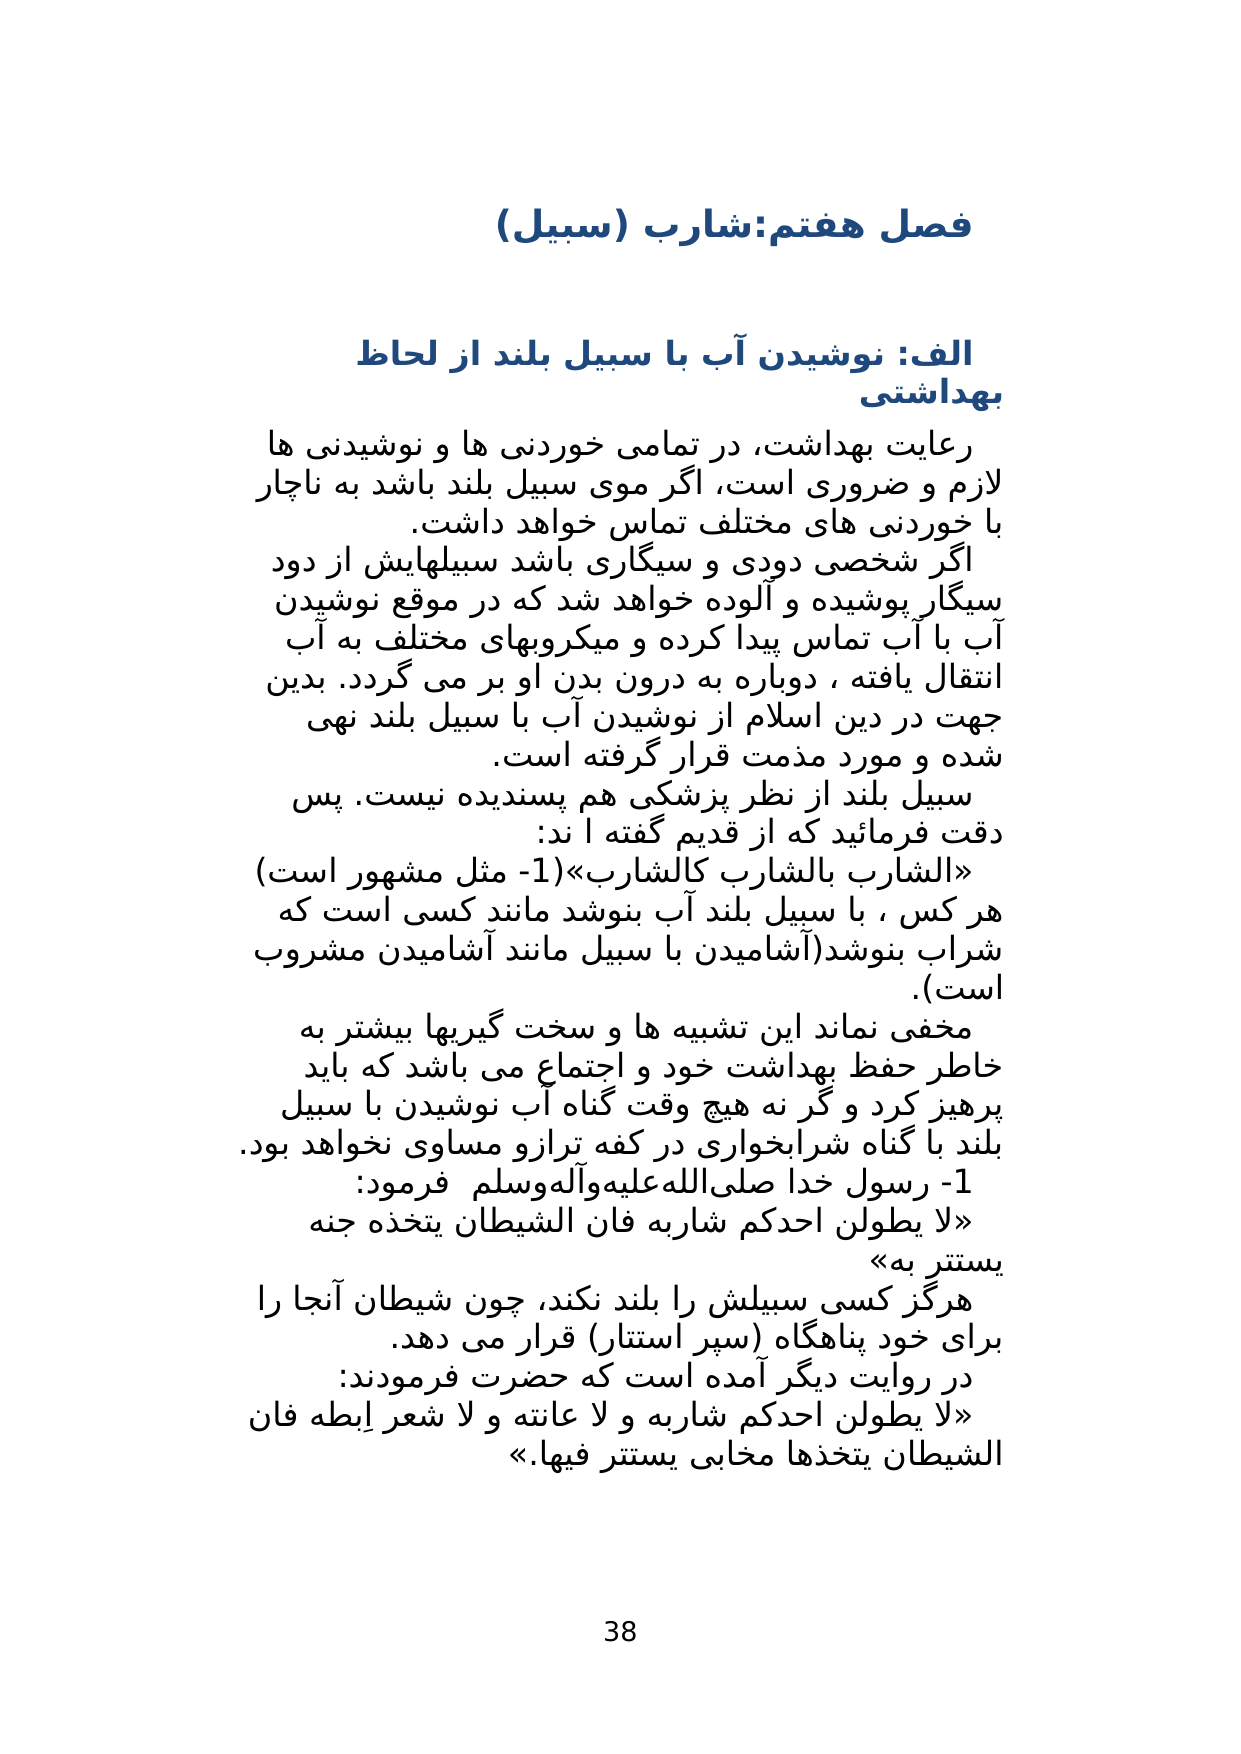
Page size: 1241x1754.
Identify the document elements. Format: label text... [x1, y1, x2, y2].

text هرگز کسی سبیلش را بلند نکند، چون شیطان آنجا را برای خود پناهگاه (سپر استتار) قرار می دهد. [236, 1279, 1004, 1357]
text «الشارب بالشارب کالشارب»(1- مثل مشهور است) هر کس ، با سبیل بلند آب بنوشد مانند کسی است که شراب بنوشد(آشامیدن با سبیل مانند آشامیدن مشروب است). [236, 852, 1004, 1007]
text در روایت دیگر آمده است که حضرت فرمودند: [236, 1357, 1004, 1396]
text اگر شخصی دودی و سیگاری باشد سبیلهایش از دود سیگار پوشیده و آلوده خواهد شد که در موقع نوشیدن آب با آب تماس پیدا کرده و میکروبهای مختلف به آب انتقال یافته ، دوباره به درون بدن او بر می گردد. بدین جهت در دین اسلام از نوشیدن آب با سبیل بلند نهی شده و مورد مذمت قرار گرفته است. [236, 541, 1004, 774]
text مخفی نماند این تشبیه ها و سخت گیریها بیشتر به خاطر حفظ بهداشت خود و اجتماع می باشد که باید پرهیز کرد و گر نه هیچ وقت گناه آب نوشیدن با سبیل بلند با گناه شرابخواری در کفه ترازو مساوی نخواهد بود. [236, 1007, 1004, 1163]
text رعایت بهداشت، در تمامی خوردنی ها و نوشیدنی ها لازم و ضروری است، اگر موی سبیل بلند باشد به ناچار با خوردنی های مختلف تماس خواهد داشت. [236, 424, 1004, 541]
text «لا یطولن احدکم شاربه فان الشیطان یتخذه جنه یستتر به» [236, 1201, 1004, 1279]
subtitle الف: نوشیدن آب با سبیل بلند از لحاظ بهداشتی [236, 334, 1004, 412]
text «لا یطولن احدکم شاربه و لا عانته و لا شعر اِبطه فان الشیطان یتخذها مخابی یستتر فیها.» [236, 1396, 1004, 1473]
text سبیل بلند از نظر پزشکی هم پسندیده نیست. پس دقت فرمائید که از قدیم گفته ا ند: [236, 774, 1004, 852]
subtitle فصل هفتم:شارب (سبیل) [236, 202, 1004, 246]
text 1- رسول خدا صلى‌الله‌عليه‌وآله‌وسلم فرمود: [236, 1163, 1004, 1201]
